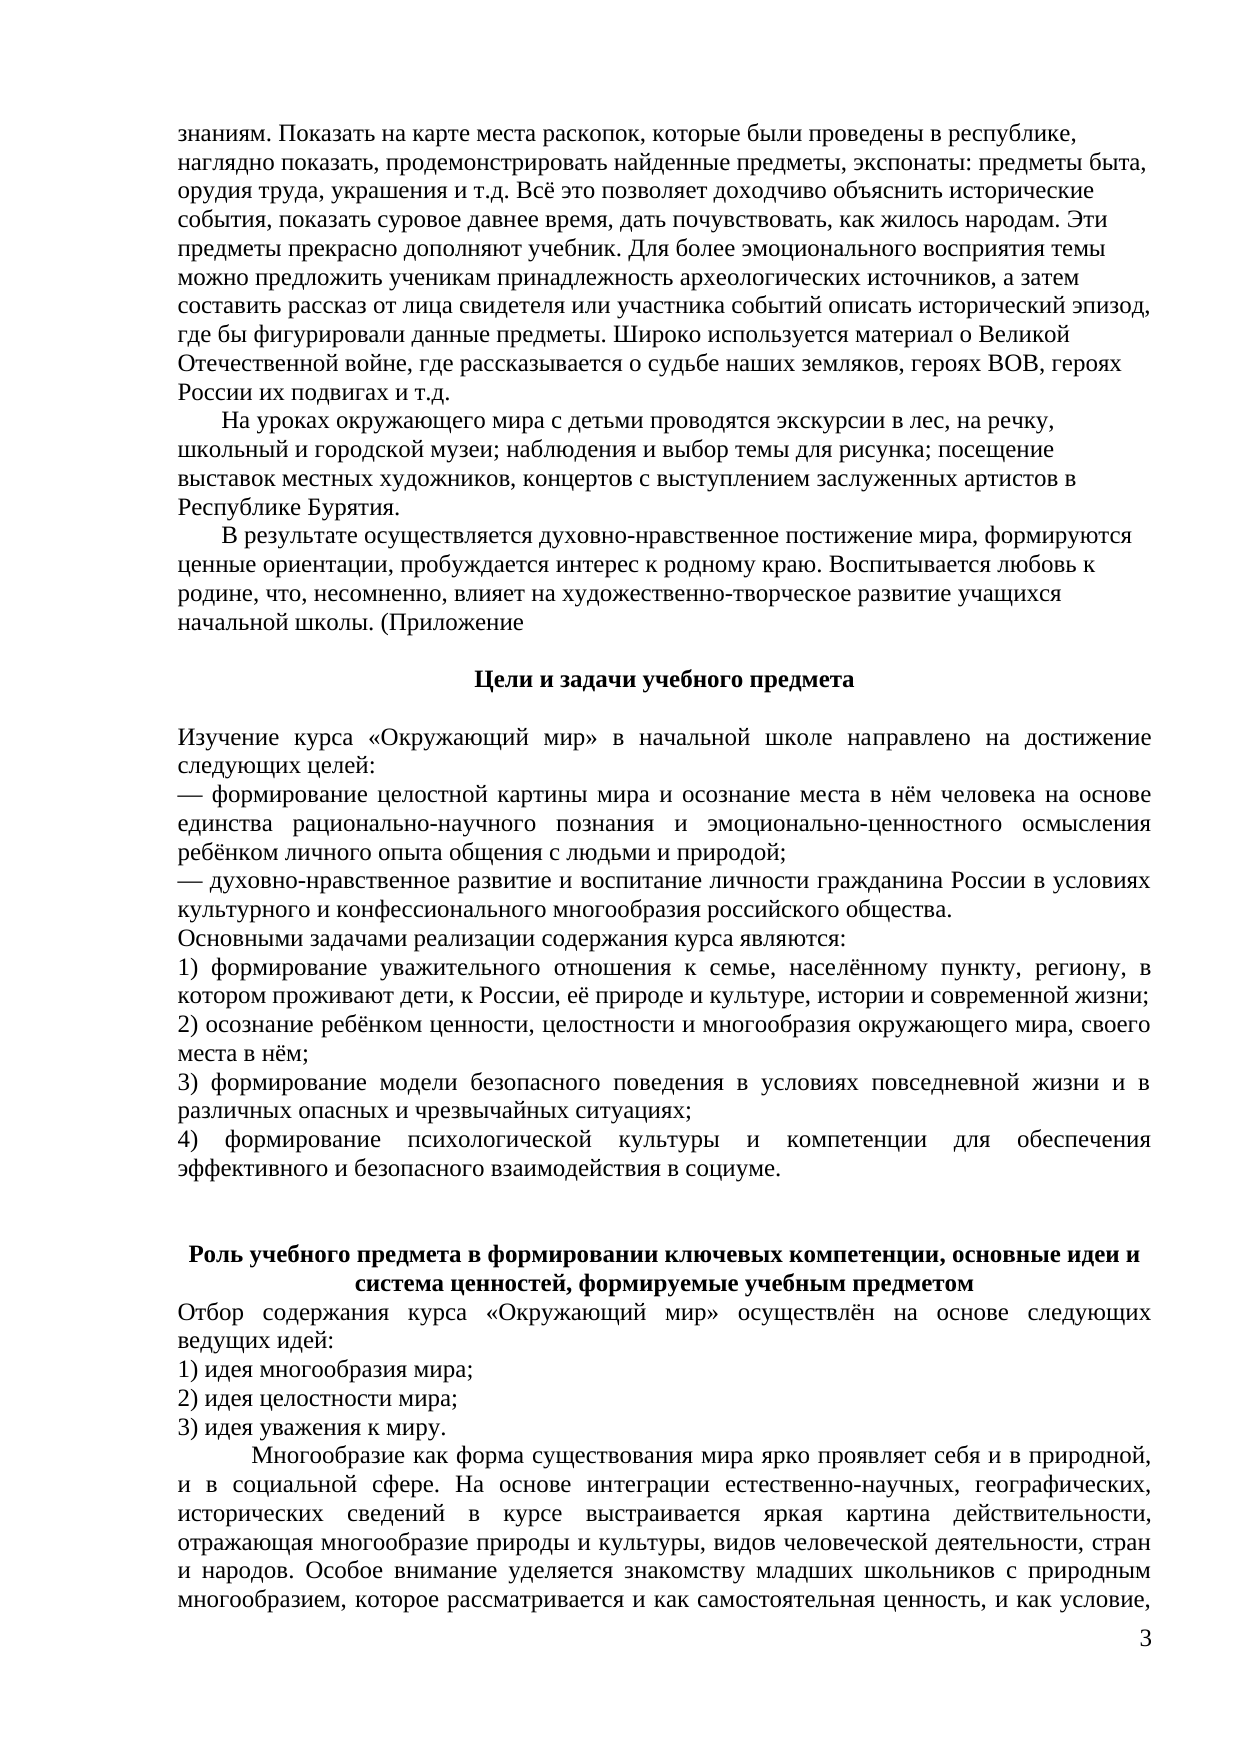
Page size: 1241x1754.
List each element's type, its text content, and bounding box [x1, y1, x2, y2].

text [177, 1441, 1152, 1613]
text 2) осознание ребёнком ценности, целостности и многообразия окружающего мира, своего места в нём; [177, 1009, 1152, 1067]
text 3) идея уважения к миру. [177, 1412, 1152, 1441]
text 4) формирование психологической культуры и компетенции для обеспечения эффективного и безопасного взаимодействия в социуме. [177, 1124, 1152, 1182]
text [177, 118, 1152, 636]
text 1) формирование уважительного отношения к семье, населённому пункту, региону, в котором проживают дети, к России, её природе и культуре, истории и современной жизни; [177, 952, 1152, 1009]
text 3) формирование модели безопасного поведения в условиях повседневной жизни и в различных опасных и чрезвычайных ситуациях; [177, 1067, 1152, 1124]
text — формирование целостной картины мира и осознание места в нём человека на основе единства рационально-научного познания и эмоционально-ценностного осмысления ребёнком личного опыта общения с людьми и природой; [177, 779, 1152, 866]
text Отбор содержания курса «Окружающий мир» осуществлён на основе следующих ведущих идей: [177, 1297, 1152, 1354]
text Роль учебного предмета в формировании ключевых компетенции, основные идеи и система ценностей, формируемые учебным предметом [177, 1239, 1152, 1297]
text Основными задачами реализации содержания курса являются: [177, 923, 1152, 952]
text Цели и задачи учебного предмета [177, 664, 1152, 693]
text 2) идея целостности мира; [177, 1383, 1152, 1412]
text Изучение курса «Окружающий мир» в начальной школе направлено на достижение следующих целей: [177, 722, 1152, 779]
text 1) идея многообразия мира; [177, 1354, 1152, 1383]
text — духовно-нравственное развитие и воспитание личности гражданина России в условиях культурного и конфессионального многообразия российского общества. [177, 866, 1152, 923]
